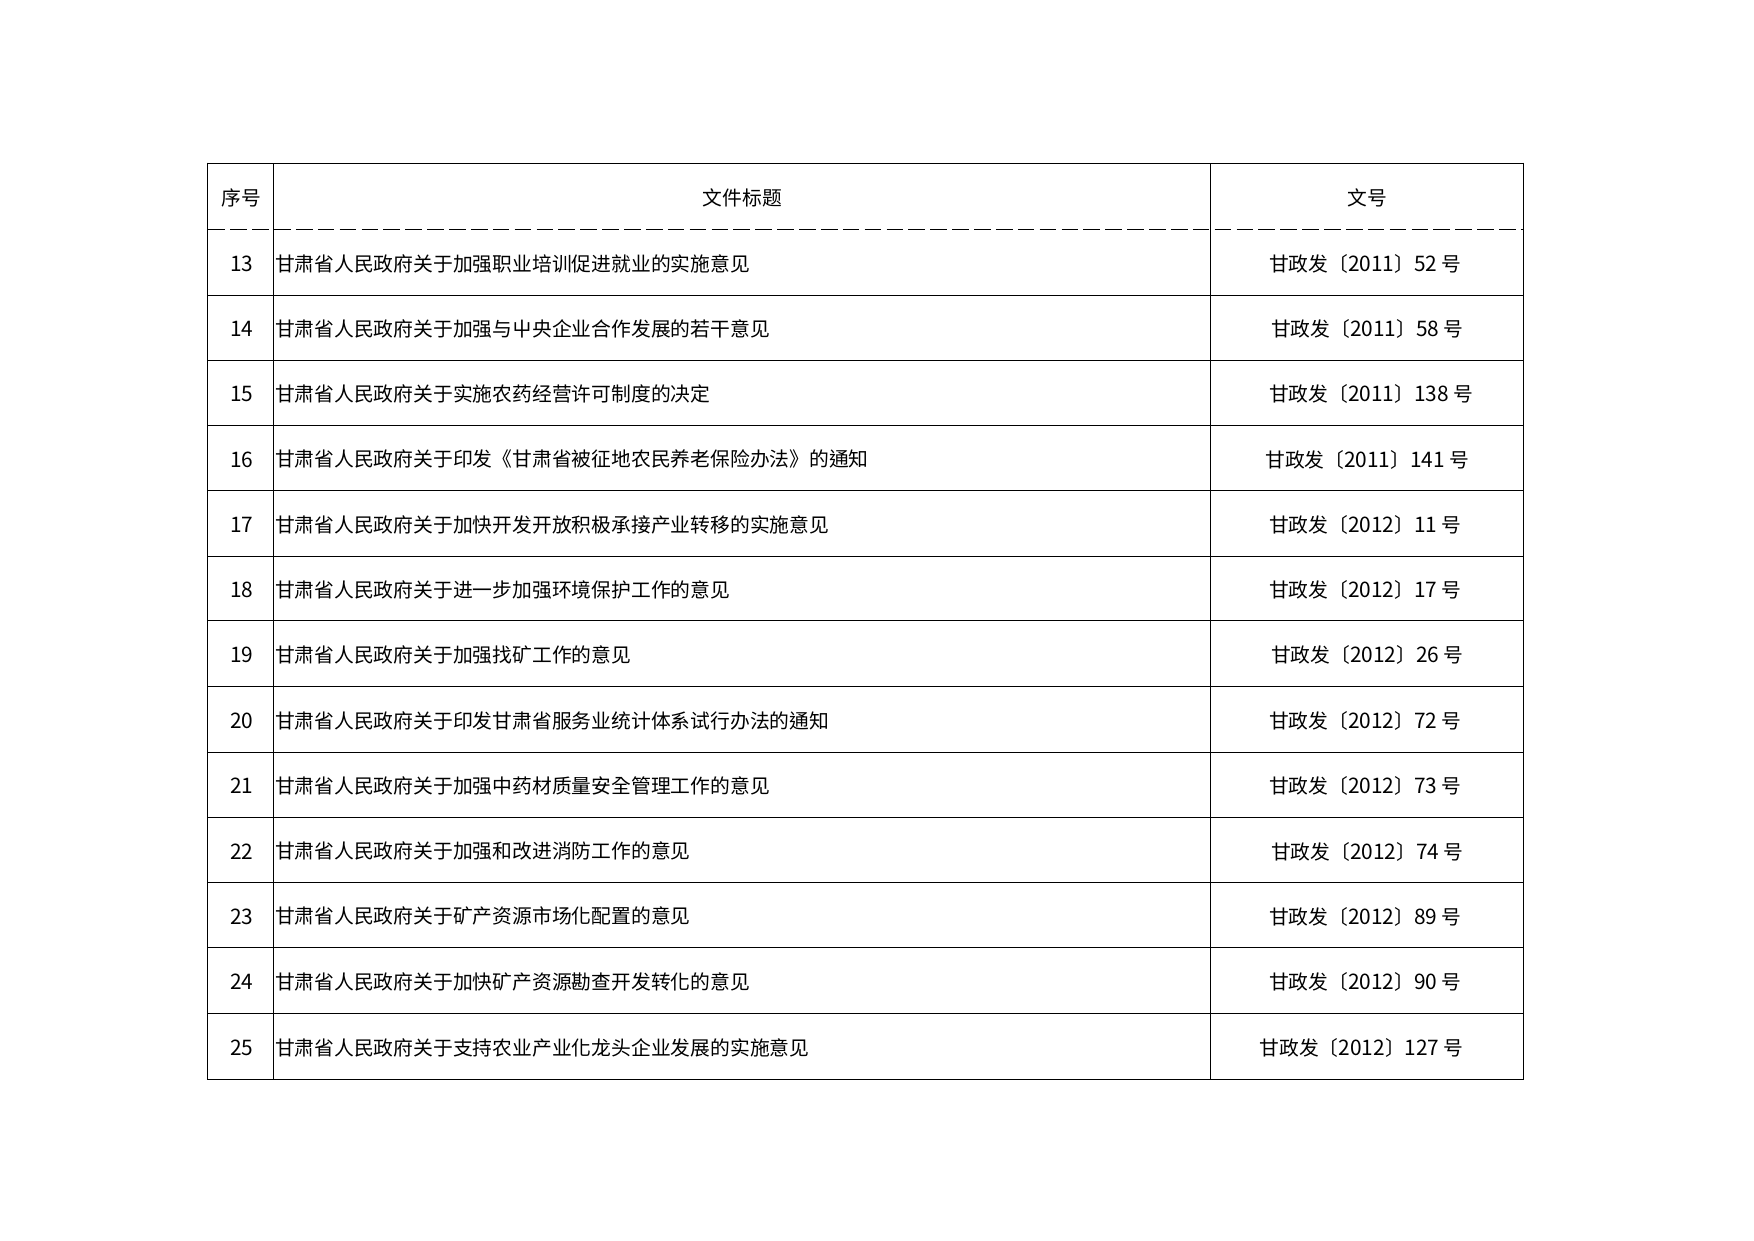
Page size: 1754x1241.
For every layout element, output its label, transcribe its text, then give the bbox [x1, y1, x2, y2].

table_cell 15 [208, 361, 273, 425]
table_cell 甘肃省人民政府关于印发《甘肃省被征地农民养老保险办法》的通知 [274, 426, 1210, 490]
table_cell 甘政发〔2012〕90号 [1211, 948, 1523, 1013]
table_cell 甘政发〔2011〕58号 [1211, 296, 1523, 360]
table_cell 20 [208, 687, 273, 752]
table_cell 甘肃省人民政府关于支持农业产业化龙头企业发展的实施意见 [274, 1014, 1210, 1079]
table_cell 甘肃省人民政府关于印发甘肃省服务业统计体系试行办法的通知 [274, 687, 1210, 752]
table_cell 甘政发〔2012〕127号 [1211, 1014, 1523, 1079]
table_header 序号 [208, 164, 273, 229]
table_cell 17 [208, 491, 273, 556]
table_cell 甘政发〔2011〕138号 [1211, 361, 1523, 425]
table_cell 甘政发〔2012〕73号 [1211, 753, 1523, 817]
table_cell 18 [208, 557, 273, 620]
table_cell 甘政发〔2012〕72号 [1211, 687, 1523, 752]
table_cell 16 [208, 426, 273, 490]
table_header 文件标题 [274, 164, 1210, 229]
table_cell 甘肃省人民政府关于加快矿产资源勘查开发转化的意见 [274, 948, 1210, 1013]
table_cell 甘肃省人民政府关于加强找矿工作的意见 [274, 621, 1210, 686]
table_cell 25 [208, 1014, 273, 1079]
table_cell 甘肃省人民政府关于加强和改进消防工作的意见 [274, 818, 1210, 882]
table_cell 甘政发〔2012〕26号 [1211, 621, 1523, 686]
table_cell 13 [208, 229, 273, 295]
table_cell 14 [208, 296, 273, 360]
table_cell 22 [208, 818, 273, 882]
table_cell 甘肃省人民政府关于矿产资源市场化配置的意见 [274, 883, 1210, 947]
table_cell 19 [208, 621, 273, 686]
table_cell 甘肃省人民政府关于加强与屮央企业合作发展的若干意见 [274, 296, 1210, 360]
table_cell 甘政发〔2011〕141号 [1211, 426, 1523, 490]
table_cell 甘肃省人民政府关于加快开发开放积极承接产业转移的实施意见 [274, 491, 1210, 556]
table_cell 甘肃省人民政府关于进一步加强环境保护工作的意见 [274, 557, 1210, 620]
table_cell 甘肃省人民政府关于加强中药材质量安全管理工作的意见 [274, 753, 1210, 817]
table_cell 甘政发〔2012〕17号 [1211, 557, 1523, 620]
table_cell 甘肃省人民政府关于实施农药经营许可制度的决定 [274, 361, 1210, 425]
table_header 文号 [1211, 164, 1523, 229]
table_cell 甘政发〔2012〕74号 [1211, 818, 1523, 882]
table_cell 甘肃省人民政府关于加强职业培训促进就业的实施意见 [274, 229, 1210, 295]
table_cell 23 [208, 883, 273, 947]
table_cell 21 [208, 753, 273, 817]
table_cell 甘政发〔2012〕11号 [1211, 491, 1523, 556]
table_cell 24 [208, 948, 273, 1013]
table_cell 甘政发〔2012〕89号 [1211, 883, 1523, 947]
table_cell 甘政发〔2011〕52号 [1211, 229, 1523, 295]
